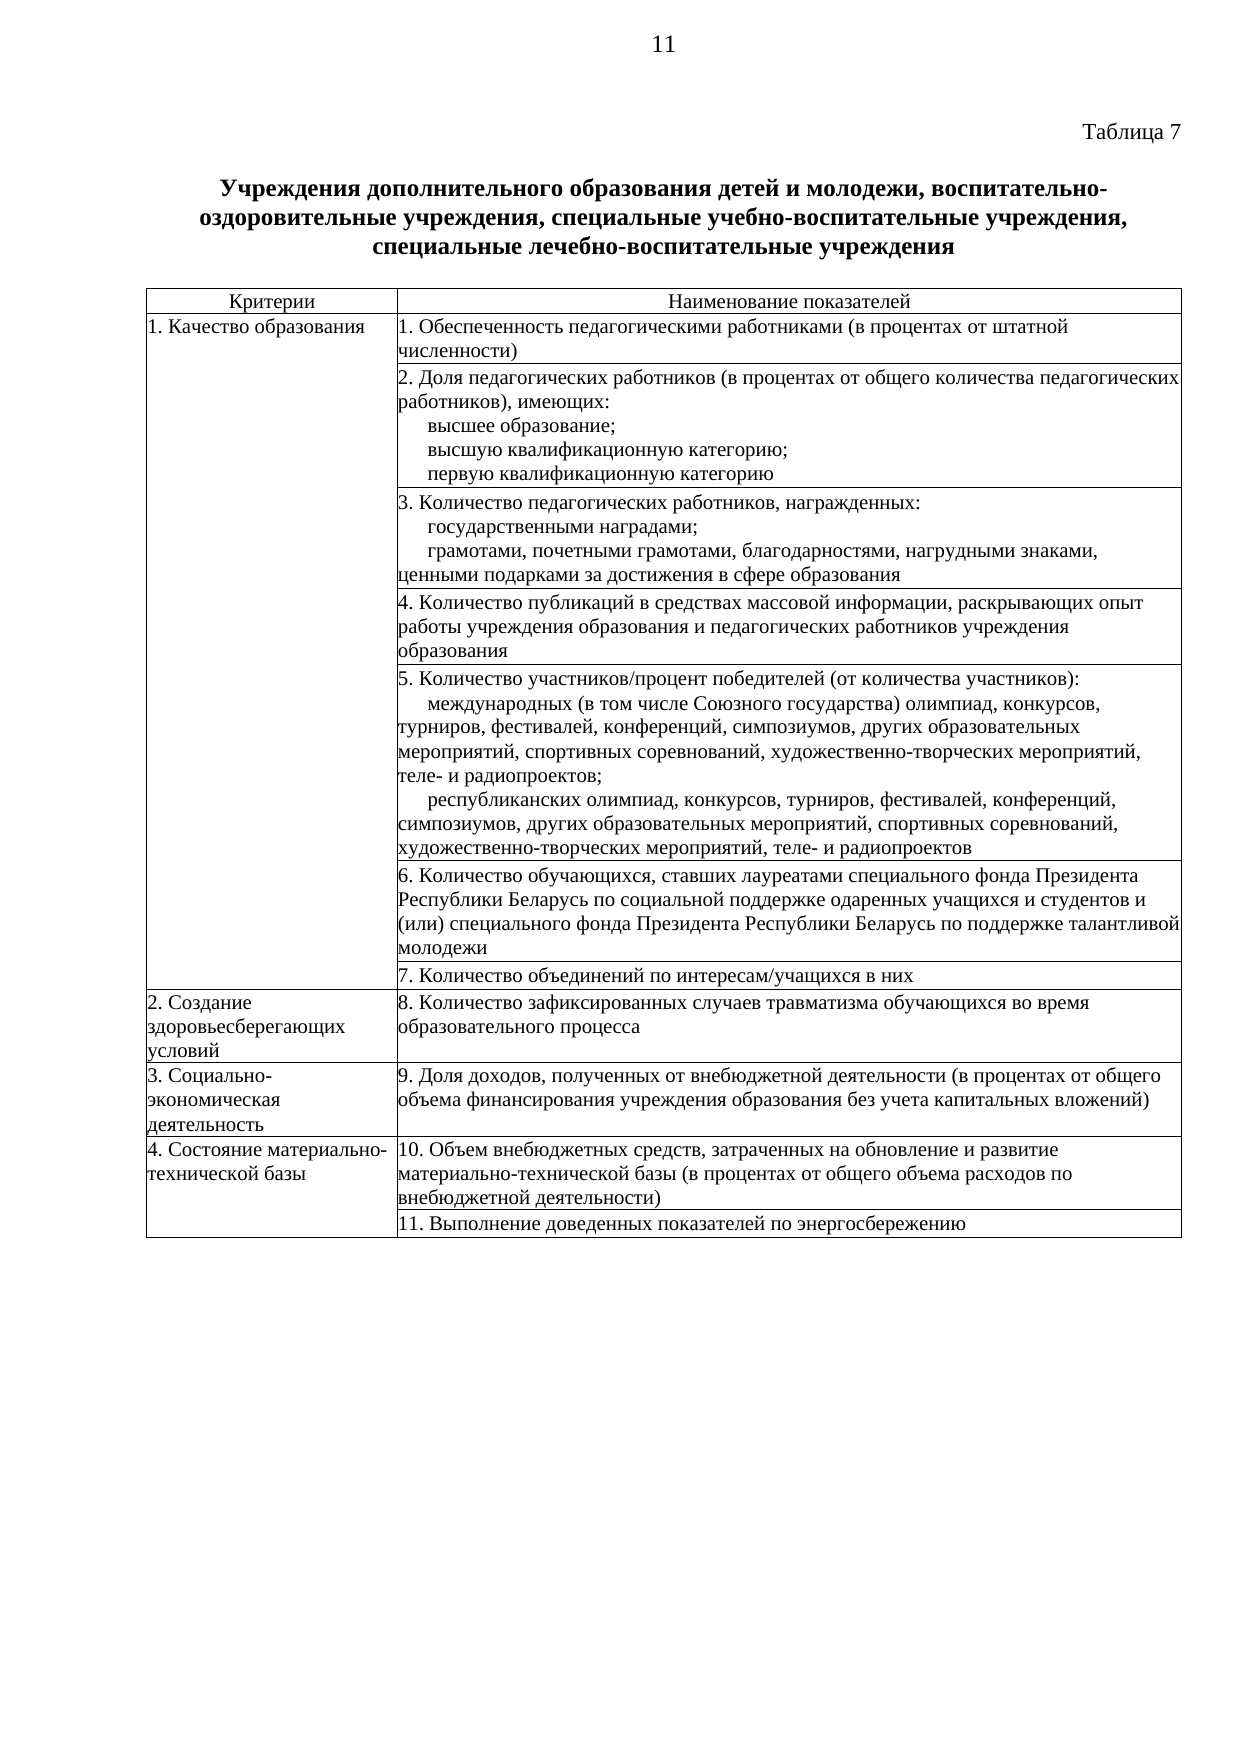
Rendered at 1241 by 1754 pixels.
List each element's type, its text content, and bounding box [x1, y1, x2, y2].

table_cell 4. Количество публикаций в средствах массовой информации, раскрывающих опыт работы учреждения образования и педагогических работников учреждения образования [398, 589, 1181, 664]
table_cell 7. Количество объединений по интересам/учащихся в них [398, 962, 1181, 989]
table_cell 3. Социально-экономическая деятельность [147, 1063, 397, 1136]
table_cell 4. Состояние материально-технической базы [147, 1137, 397, 1237]
table_cell 2. Доля педагогических работников (в процентах от общего количества педагогических работников), имеющих: высшее образование; высшую квалификационную категорию; первую квалификационную категорию [398, 364, 1181, 487]
table_header Наименование показателей [398, 289, 1181, 313]
text Таблица 7 [146, 118, 1181, 144]
table_cell 3. Количество педагогических работников, награжденных: государственными наградами; грамотами, почетными грамотами, благодарностями, нагрудными знаками, ценными подарками за достижения в сфере образования [398, 488, 1181, 587]
table_cell 6. Количество обучающихся, ставших лауреатами специального фонда Президента Республики Беларусь по социальной поддержке одаренных учащихся и студентов и (или) специального фонда Президента Республики Беларусь по поддержке талантливой молодежи [398, 861, 1181, 961]
table_cell 5. Количество участников/процент победителей (от количества участников): международных (в том числе Союзного государства) олимпиад, конкурсов, турниров, фестивалей, конференций, симпозиумов, других образовательных мероприятий, спортивных соревнований, художественно-творческих мероприятий, теле- и радиопроектов; республиканских олимпиад, конкурсов, турниров, фестивалей, конференций, симпозиумов, других образовательных мероприятий, спортивных соревнований, художественно-творческих мероприятий, теле- и радиопроектов [398, 665, 1181, 860]
table_cell 8. Количество зафиксированных случаев травматизма обучающихся во время образовательного процесса [398, 990, 1181, 1062]
text Учреждения дополнительного образования детей и молодежи, воспитательно-оздоровительные учреждения, специальные учебно-воспитательные учреждения, специальные лечебно-воспитательные учреждения [146, 173, 1181, 259]
table_cell 11. Выполнение доведенных показателей по энергосбережению [398, 1210, 1181, 1237]
table_header Критерии [147, 289, 397, 313]
table_cell 9. Доля доходов, полученных от внебюджетной деятельности (в процентах от общего объема финансирования учреждения образования без учета капитальных вложений) [398, 1063, 1181, 1136]
table_cell 2. Создание здоровьесберегающих условий [147, 990, 397, 1062]
table_cell 1. Качество образования [147, 314, 397, 989]
table_cell 1. Обеспеченность педагогическими работниками (в процентах от штатной численности) [398, 314, 1181, 362]
table_cell 10. Объем внебюджетных средств, затраченных на обновление и развитие материально-технической базы (в процентах от общего объема расходов по внебюджетной деятельности) [398, 1137, 1181, 1209]
